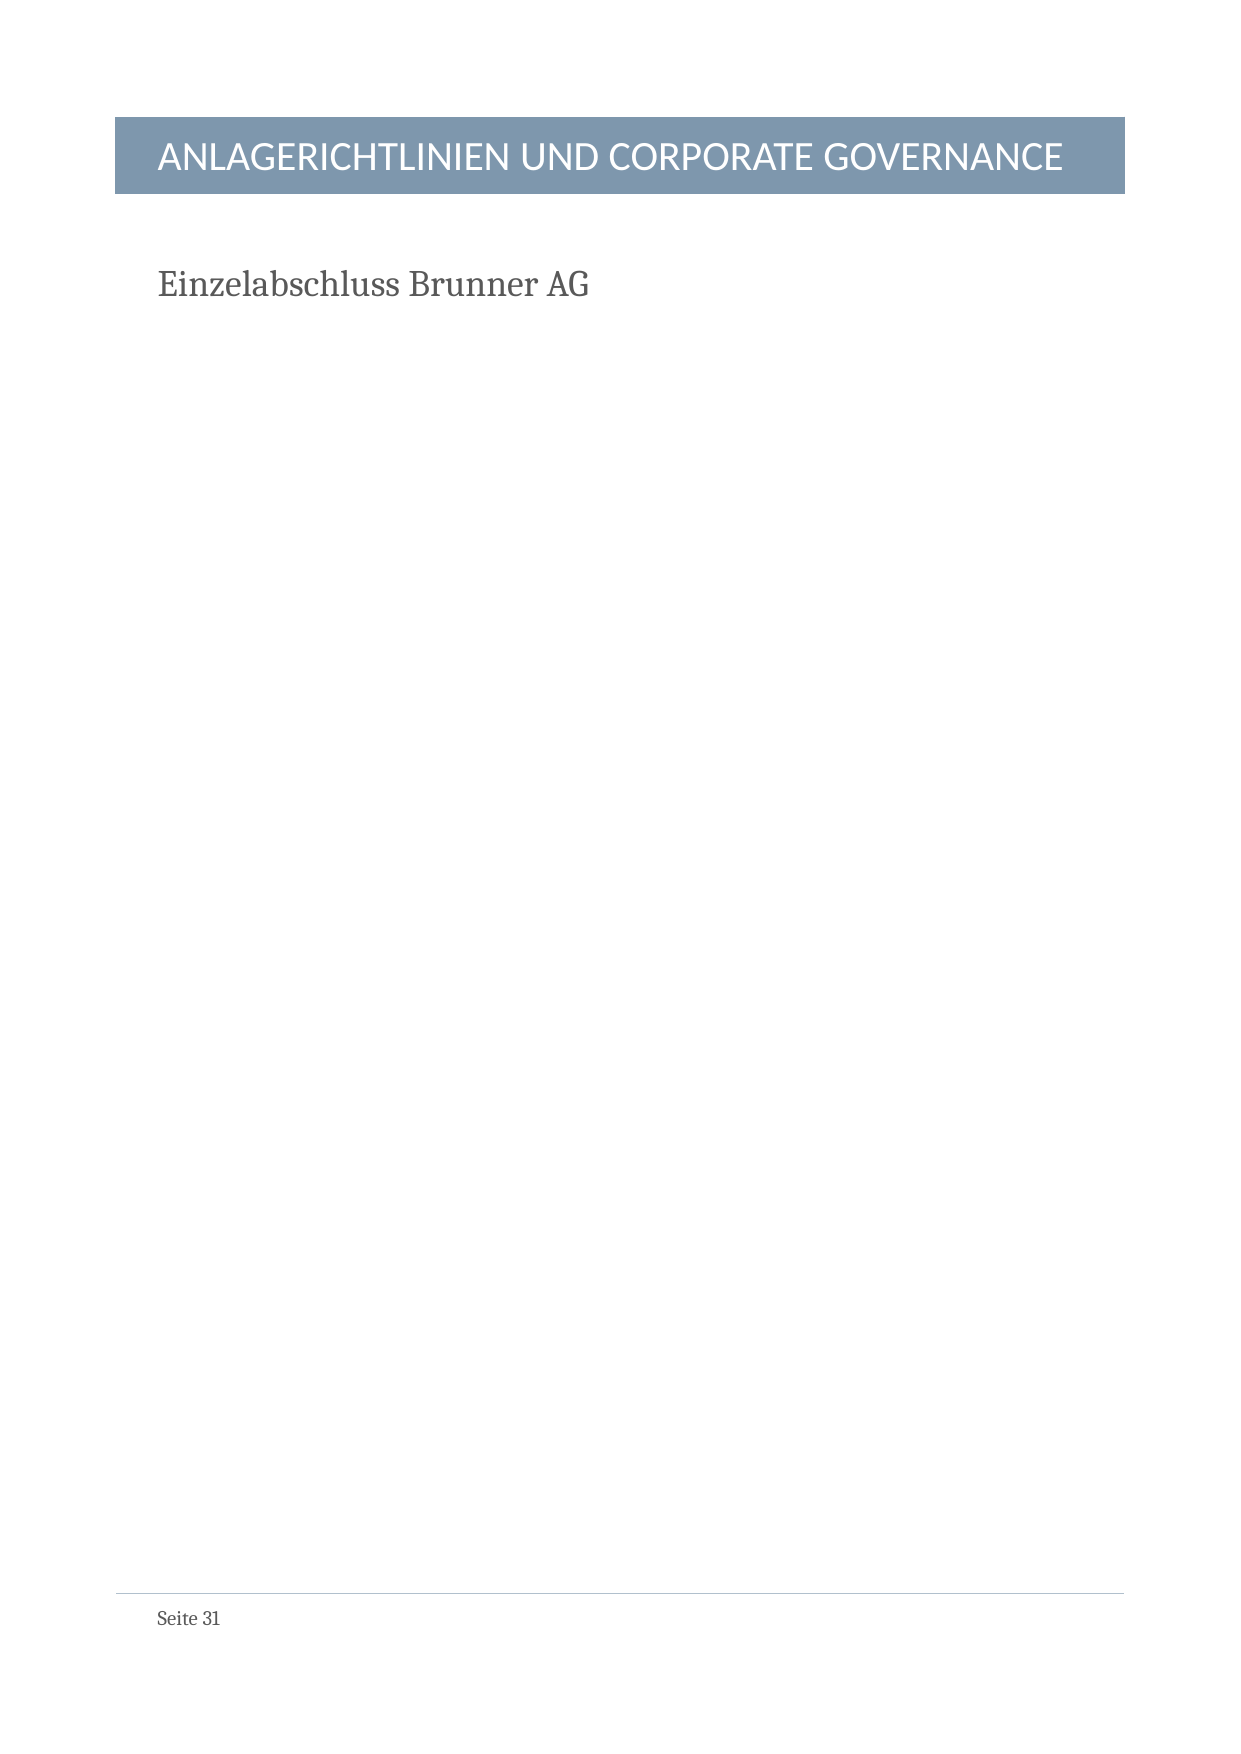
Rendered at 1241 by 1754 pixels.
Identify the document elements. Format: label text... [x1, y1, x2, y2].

subtitle Einzelabschluss Brunner AG [157, 262, 1083, 306]
